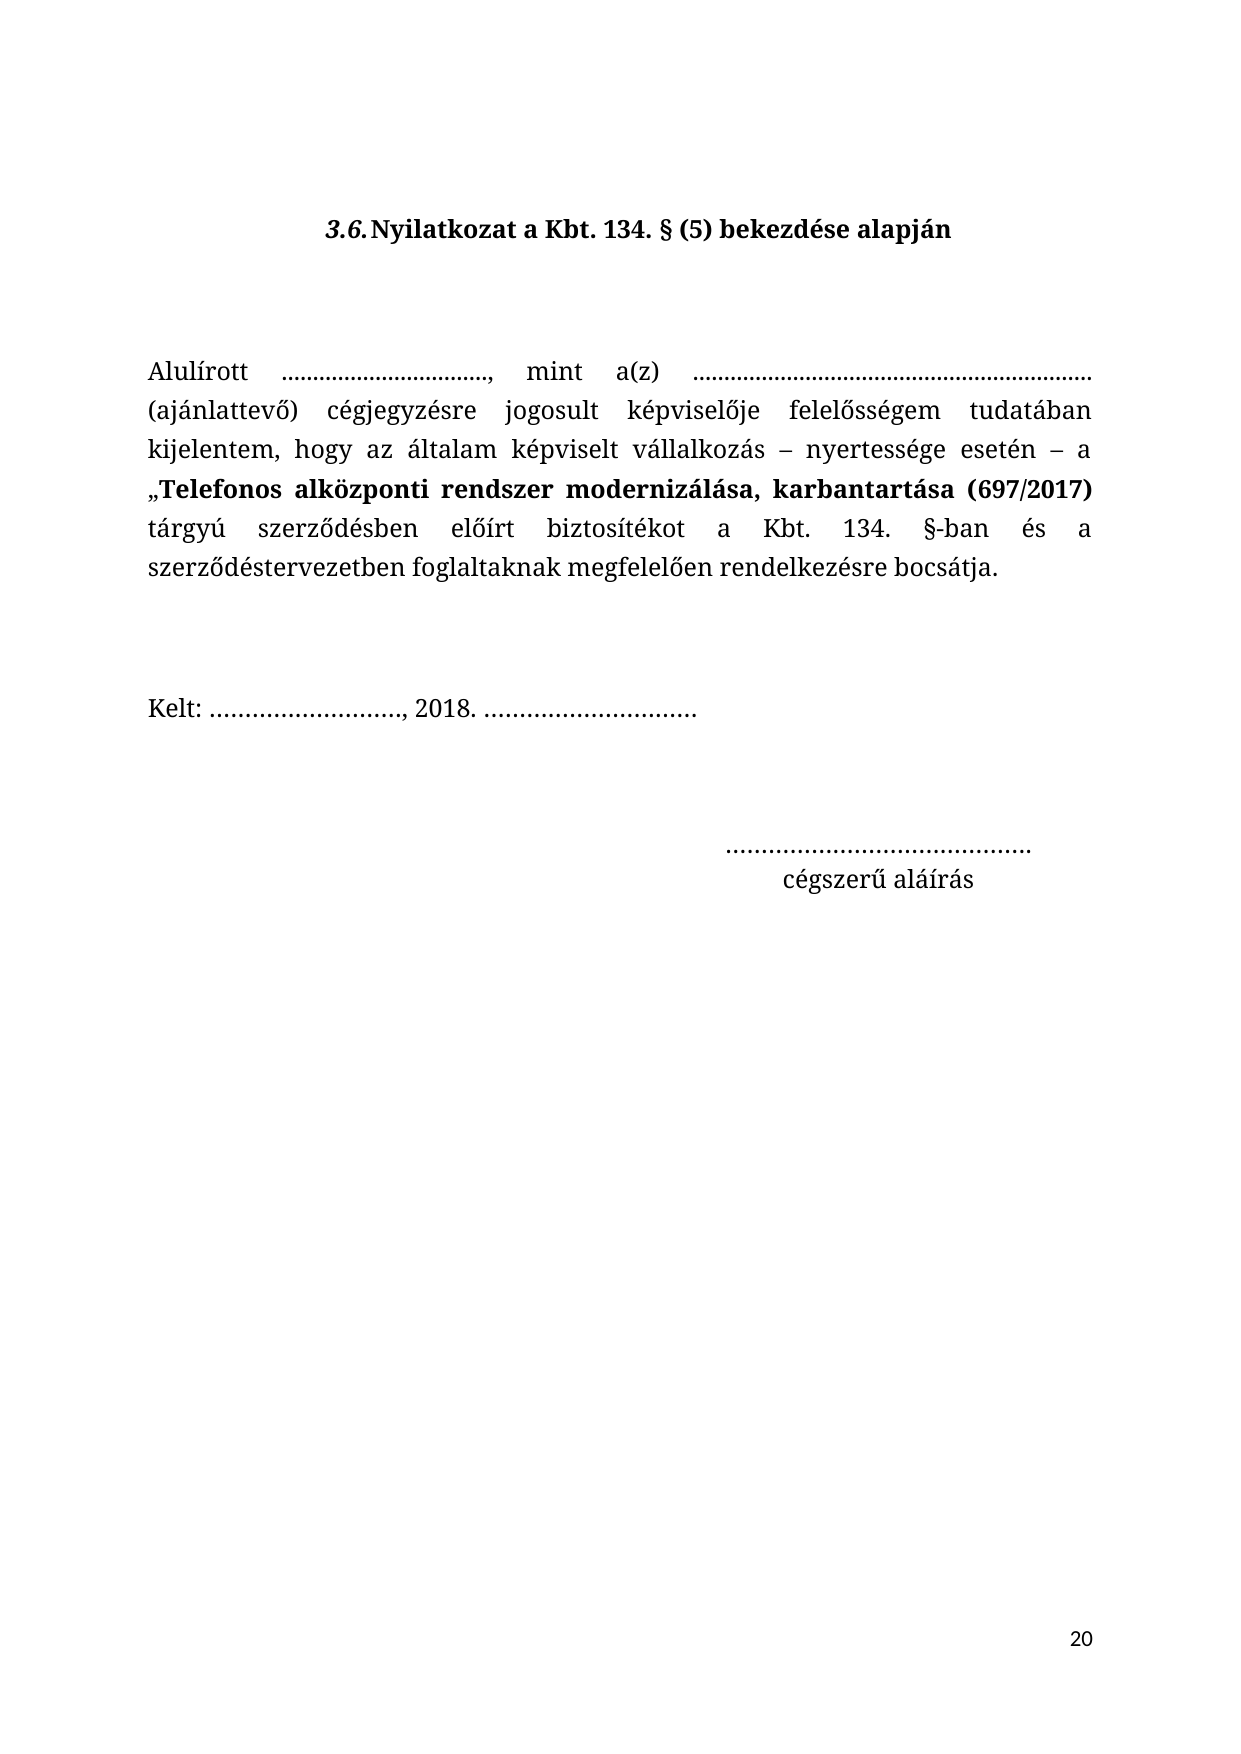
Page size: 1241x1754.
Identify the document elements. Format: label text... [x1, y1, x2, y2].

subtitle Nyilatkozat a Kbt. 134. § (5) bekezdése alapján [185, 212, 1093, 279]
text cégszerű aláírás [664, 861, 1093, 895]
text Alulírott ................................., mint a(z) ................................................................ (ajánlattevő) cégjegyzésre jogosult képviselője felelősségem tudatában kijelentem, hogy az általam képviselt vállalkozás – nyertessége esetén – a „Telefonos alközponti rendszer modernizálása, karbantartása (697/2017) tárgyú szerződésben előírt biztosítékot a Kbt. 134. §-ban és a szerződéstervezetben foglaltaknak megfelelően rendelkezésre bocsátja. [148, 354, 1093, 584]
text ……………………………………. [664, 827, 1093, 861]
text Kelt: ………………………, 2018. ………………………… [148, 691, 1093, 725]
